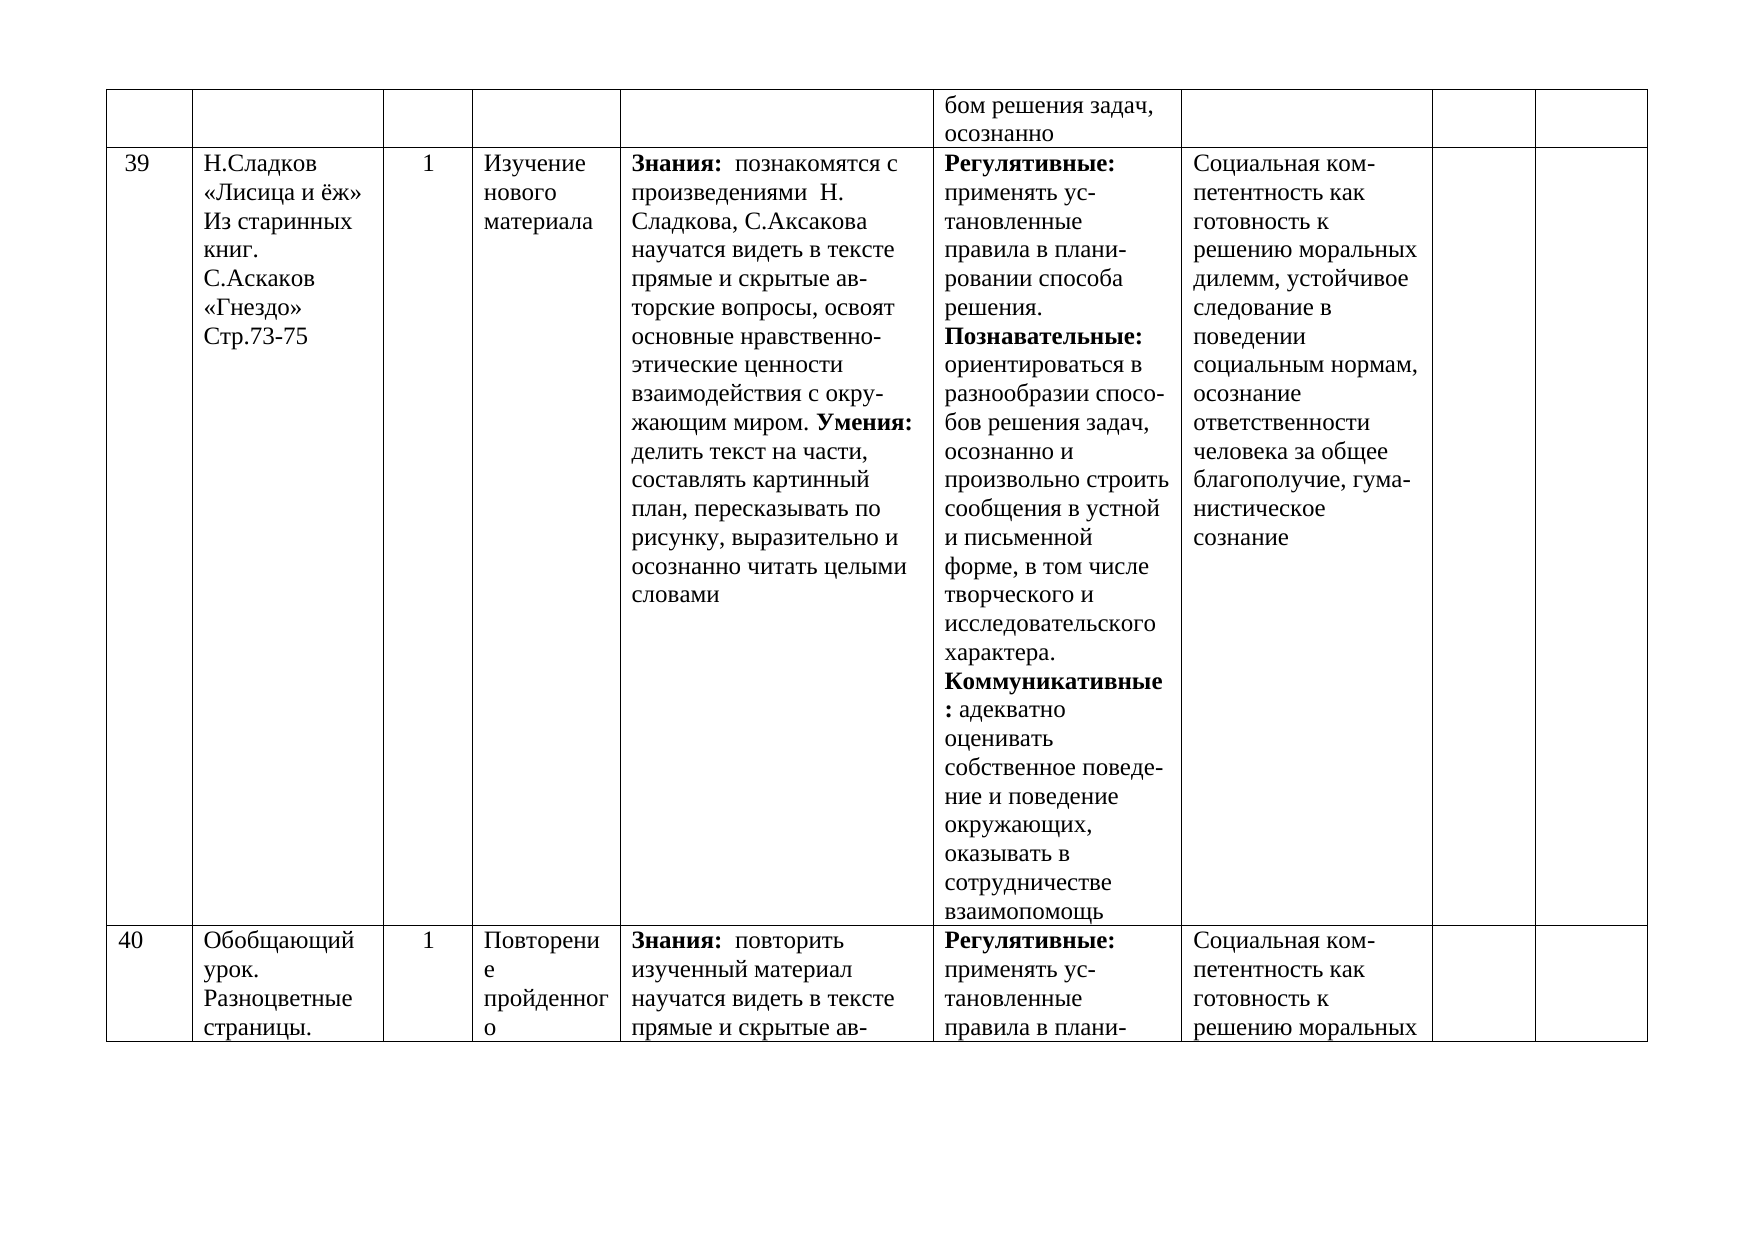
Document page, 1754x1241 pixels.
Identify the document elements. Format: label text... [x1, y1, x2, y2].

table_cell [1182, 90, 1432, 147]
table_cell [934, 926, 1181, 1041]
table_cell [1433, 926, 1535, 1041]
table_cell Изучение нового материала [473, 148, 620, 924]
table_cell 39 [107, 148, 192, 924]
table_cell 40 [107, 926, 192, 1041]
table_cell Знания: познакомятся с произведениями Н. Сладкова, С.Аксакова научатся видеть в тексте прямые и скрытые авторские вопросы, освоят основные нравственно-этические ценности взаимодействия с окружающим миром. Умения: делить текст на части, составлять картинный план, пересказывать по рисунку, выразительно и осознанно читать целыми словами [621, 148, 933, 924]
table_cell [1536, 90, 1647, 147]
table_cell 1 [384, 148, 472, 924]
table_cell [1536, 926, 1647, 1041]
table_cell 1 [384, 926, 472, 1041]
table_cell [473, 926, 620, 1041]
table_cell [193, 926, 383, 1041]
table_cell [934, 90, 1181, 147]
table_cell [1536, 148, 1647, 924]
table_cell [1433, 90, 1535, 147]
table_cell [621, 926, 933, 1041]
table_cell 38 [107, 90, 192, 147]
table_cell [1433, 148, 1535, 924]
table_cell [473, 90, 620, 147]
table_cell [621, 90, 933, 147]
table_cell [193, 90, 383, 147]
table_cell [1182, 926, 1432, 1041]
table_cell 1 [384, 90, 472, 147]
table_cell Н.Сладков «Лисица и ёж» Из старинных книг. С.Аскаков «Гнездо» Стр.73-75 [193, 148, 383, 924]
